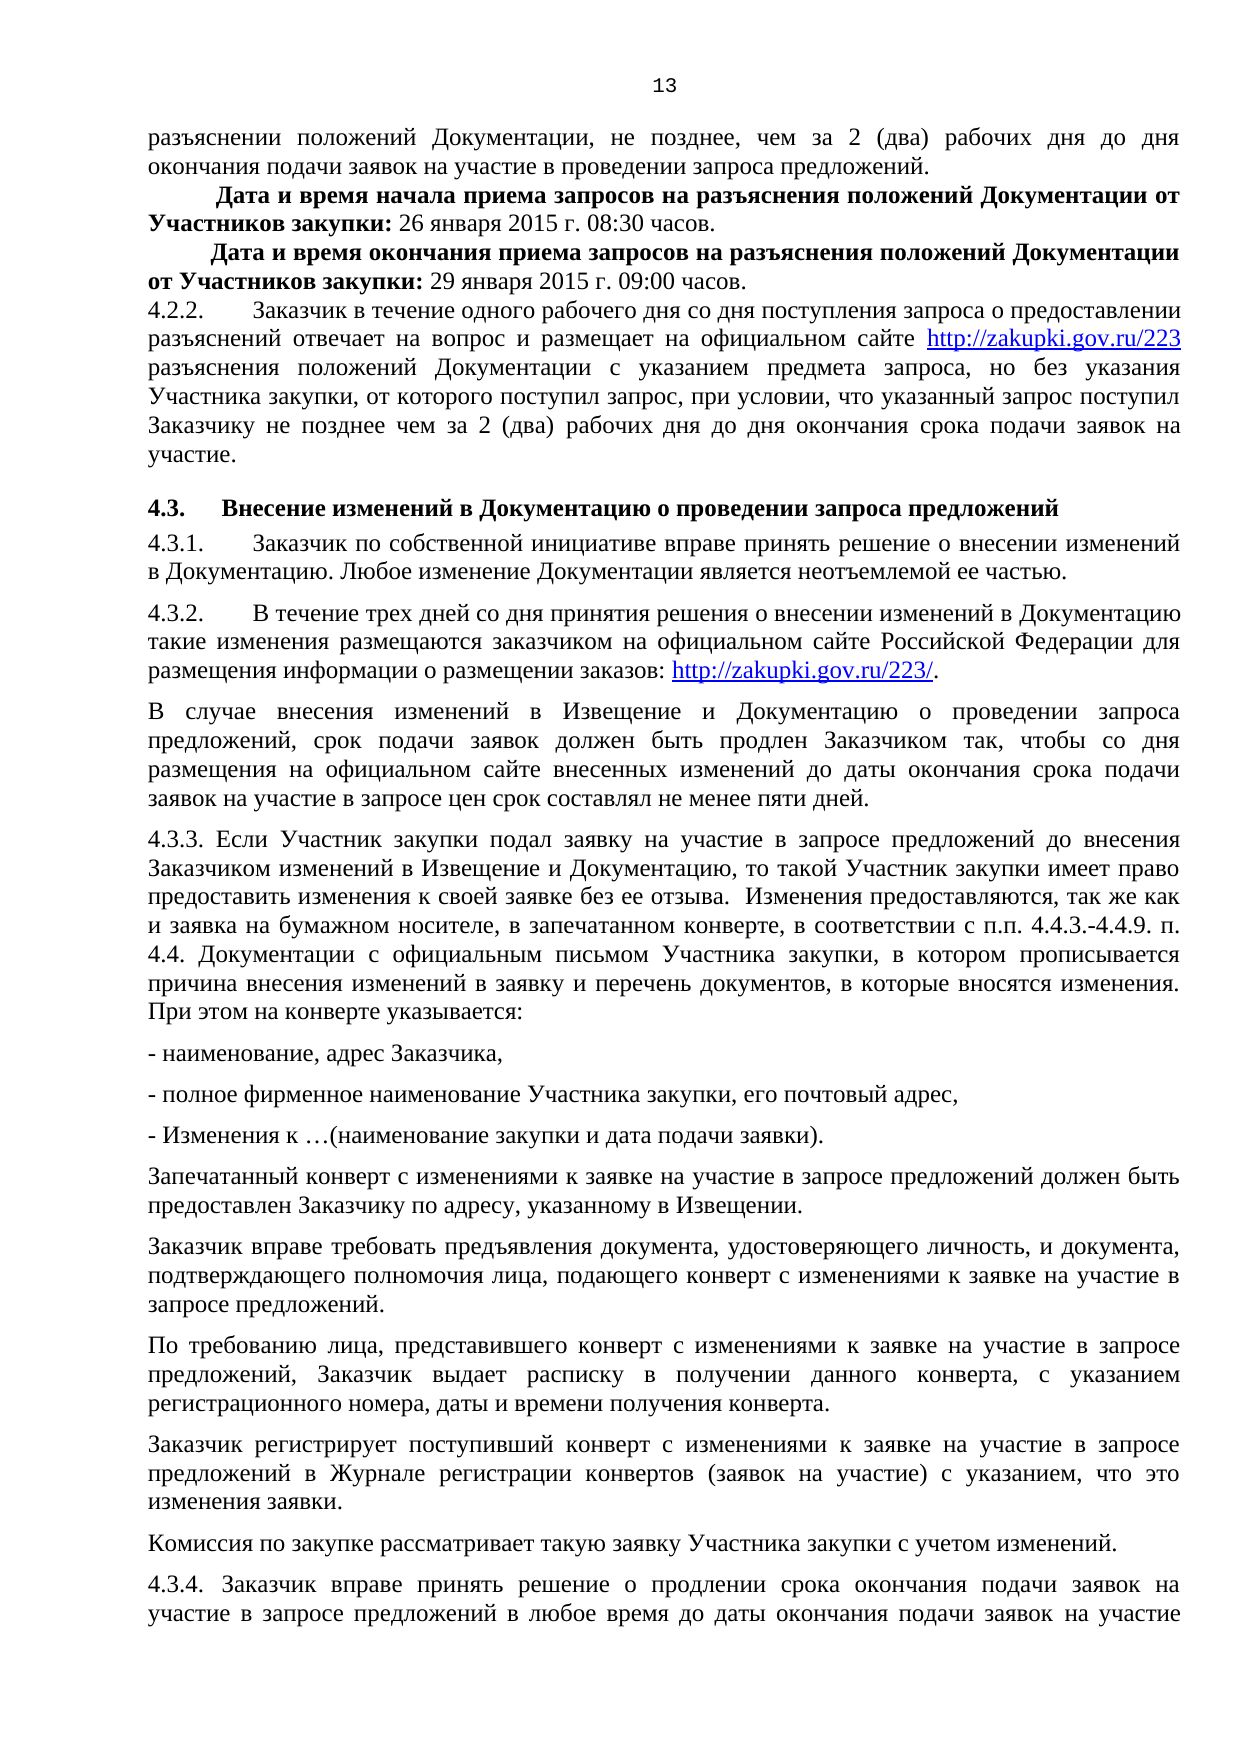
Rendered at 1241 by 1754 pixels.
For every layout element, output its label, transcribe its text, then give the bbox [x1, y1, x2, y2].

text - Изменения к …(наименование закупки и дата подачи заявки). [148, 1120, 1181, 1149]
text 4.3.3. Если Участник закупки подал заявку на участие в запросе предложений до внесения Заказчиком изменений в Извещение и Документацию, то такой Участник закупки имеет право предоставить изменения к своей заявке без ее отзыва. Изменения предоставляются, так же как и заявка на бумажном носителе, в запечатанном конверте, в соответствии с п.п. 4.4.3.-4.4.9. п. 4.4. Документации с официальным письмом Участника закупки, в котором прописывается причина внесения изменений в заявку и перечень документов, в которые вносятся изменения. При этом на конверте указывается: [148, 824, 1181, 1025]
list Внесение изменений в Документацию о проведении запроса предложений [148, 493, 1181, 521]
text Заказчик вправе требовать предъявления документа, удостоверяющего личность, и документа, подтверждающего полномочия лица, подающего конверт с изменениями к заявке на участие в запросе предложений. [148, 1231, 1181, 1318]
text Запечатанный конверт с изменениями к заявке на участие в запросе предложений должен быть предоставлен Заказчику по адресу, указанному в Извещении. [148, 1161, 1181, 1219]
text Дата и время окончания приема запросов на разъяснения положений Документации от Участников закупки: 29 января 2015 г. 09:00 часов. [148, 237, 1181, 295]
list Заказчик в течение одного рабочего дня со дня поступления запроса о предоставлении разъяснений отвечает на вопрос и размещает на официальном сайте http://zakupki.gov.ru/223 разъяснения положений Документации с указанием предмета запроса, но без указания Участника закупки, от которого поступил запрос, при условии, что указанный запрос поступил Заказчику не позднее чем за 2 (два) рабочих дня до дня окончания срока подачи заявок на участие. [148, 295, 1181, 468]
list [148, 122, 1181, 180]
list Заказчик по собственной инициативе вправе принять решение о внесении изменений в Документацию. Любое изменение Документации является неотъемлемой ее частью. [148, 528, 1181, 585]
text Заказчик регистрирует поступивший конверт с изменениями к заявке на участие в запросе предложений в Журнале регистрации конвертов (заявок на участие) с указанием, что это изменения заявки. [148, 1429, 1181, 1515]
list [148, 1569, 1181, 1626]
list В течение трех дней со дня принятия решения о внесении изменений в Документацию такие изменения размещаются заказчиком на официальном сайте Российской Федерации для размещения информации о размещении заказов: http://zakupki.gov.ru/223/. [148, 598, 1181, 684]
text По требованию лица, представившего конверт с изменениями к заявке на участие в запросе предложений, Заказчик выдает расписку в получении данного конверта, с указанием регистрационного номера, даты и времени получения конверта. [148, 1330, 1181, 1416]
text Комиссия по закупке рассматривает такую заявку Участника закупки с учетом изменений. [148, 1528, 1181, 1556]
text - наименование, адрес Заказчика, [148, 1038, 1181, 1066]
text Дата и время начала приема запросов на разъяснения положений Документации от Участников закупки: 26 января 2015 г. 08:30 часов. [148, 180, 1181, 237]
text В случае внесения изменений в Извещение и Документацию о проведении запроса предложений, срок подачи заявок должен быть продлен Заказчиком так, чтобы со дня размещения на официальном сайте внесенных изменений до даты окончания срока подачи заявок на участие в запросе цен срок составлял не менее пяти дней. [148, 696, 1181, 811]
text - полное фирменное наименование Участника закупки, его почтовый адрес, [148, 1079, 1181, 1108]
